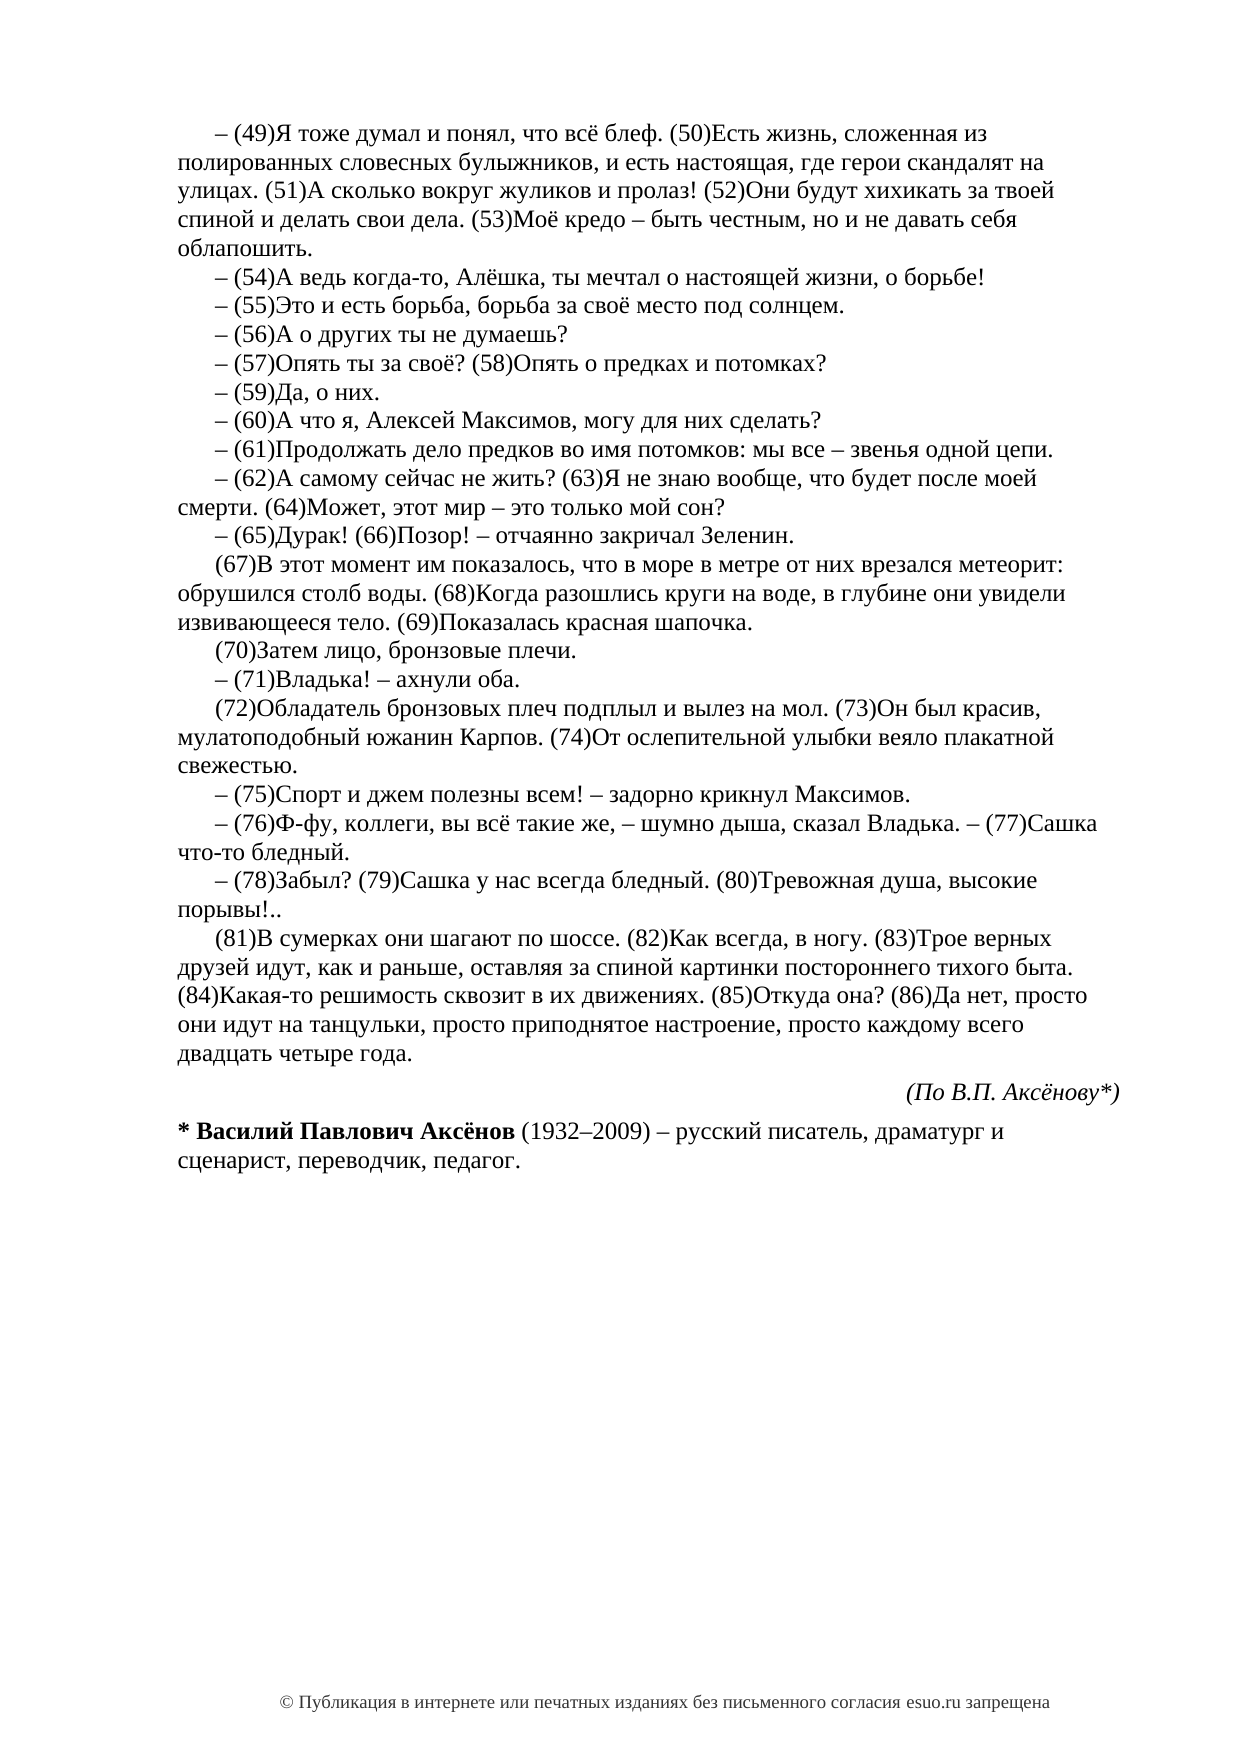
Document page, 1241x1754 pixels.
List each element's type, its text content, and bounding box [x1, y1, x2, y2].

text * Василий Павлович Аксёнов (1932–2009) – русский писатель, драматург и сценарист, переводчик, педагог. [177, 1116, 1122, 1174]
text (По В.П. Аксёнову*) [177, 1077, 1122, 1106]
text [177, 118, 1122, 1067]
